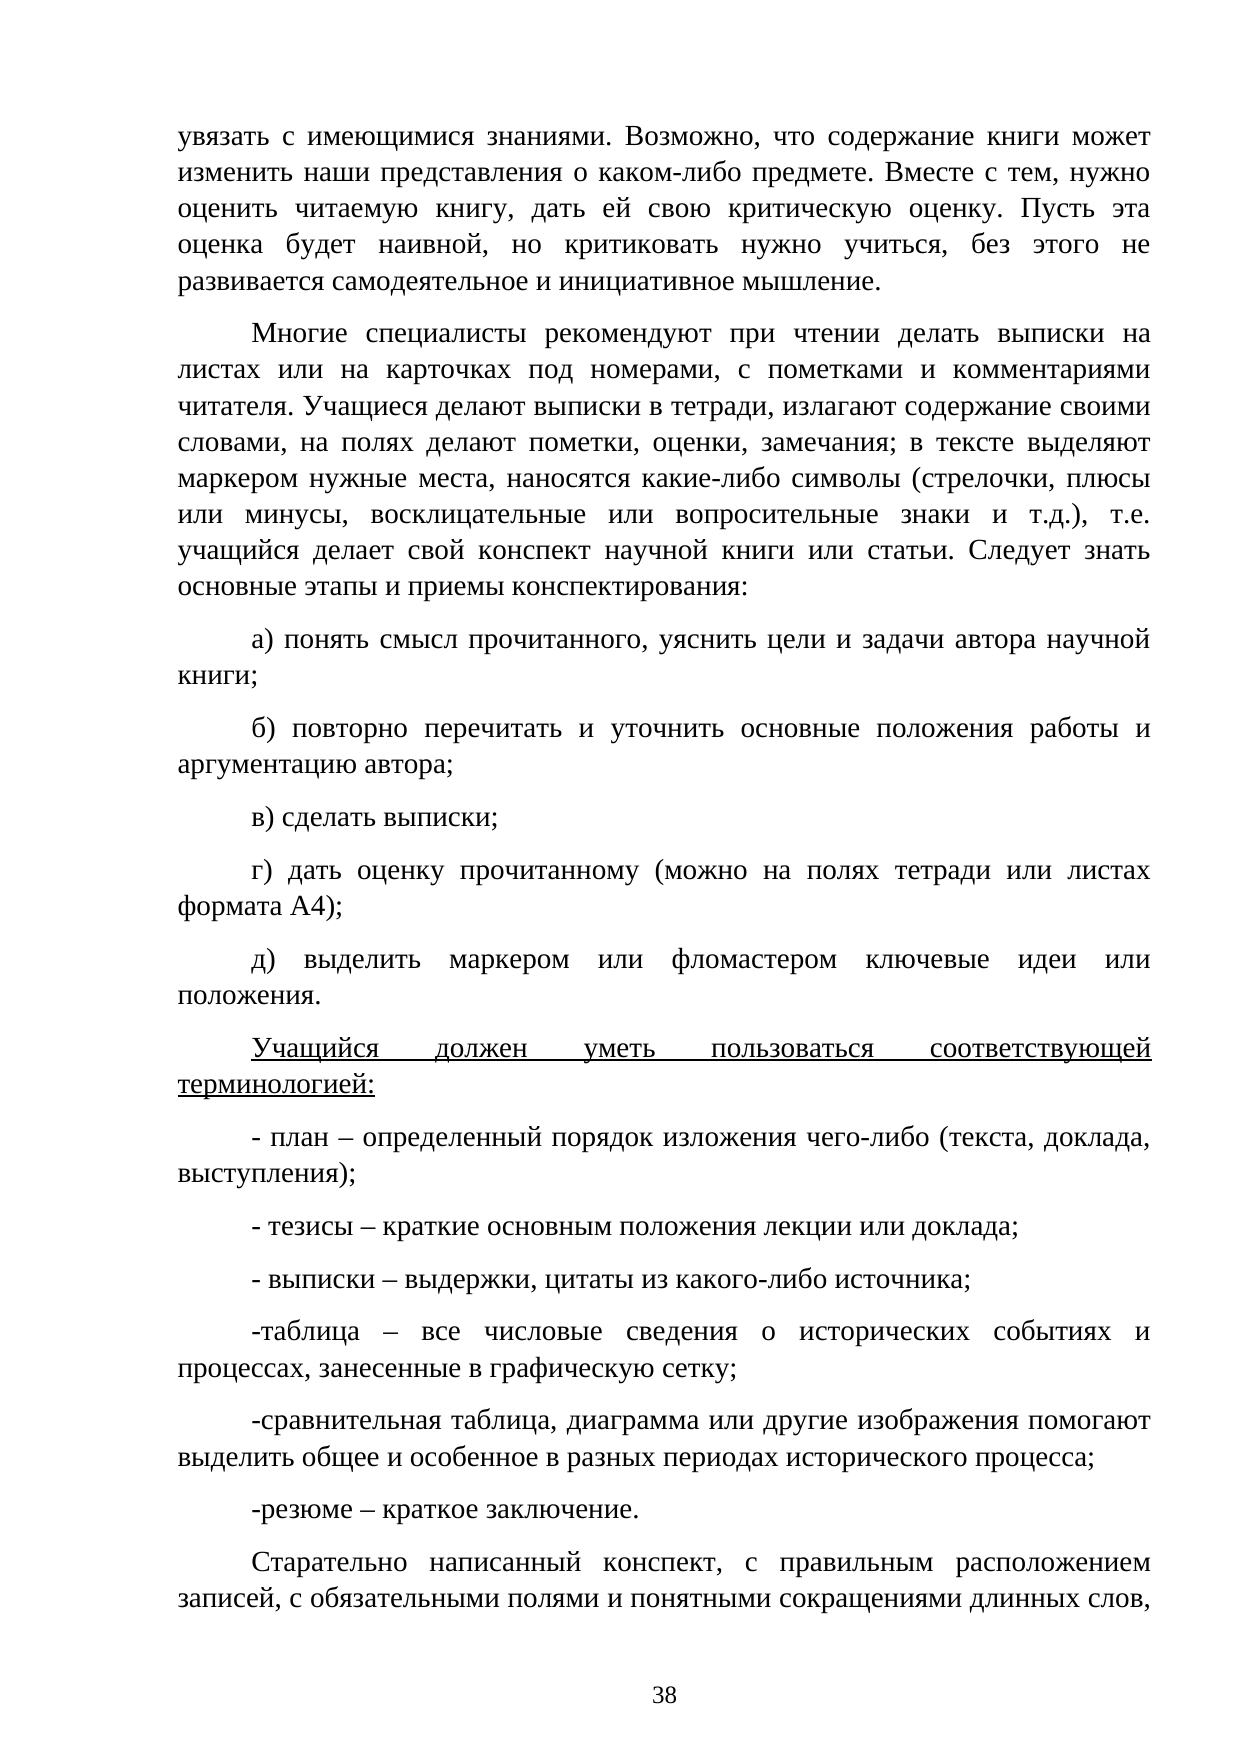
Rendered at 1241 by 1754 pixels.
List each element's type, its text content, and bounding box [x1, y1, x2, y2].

text д) выделить маркером или фломастером ключевые идеи или положения. [177, 941, 1152, 1011]
text в) сделать выписки; [177, 799, 1152, 833]
text - тезисы – краткие основным положения лекции или доклада; [177, 1208, 1152, 1241]
text -таблица – все числовые сведения о исторических событиях и процессах, занесенные в графическую сетку; [177, 1313, 1152, 1383]
text -сравнительная таблица, диаграмма или другие изображения помогают выделить общее и особенное в разных периодах исторического процесса; [177, 1402, 1152, 1472]
text г) дать оценку прочитанному (можно на полях тетради или листах формата А4); [177, 852, 1152, 922]
text -резюме – краткое заключение. [177, 1491, 1152, 1525]
text - план – определенный порядок изложения чего-либо (текста, доклада, выступления); [177, 1119, 1152, 1189]
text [177, 118, 1152, 296]
text - выписки – выдержки, цитаты из какого-либо источника; [177, 1261, 1152, 1294]
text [177, 1544, 1152, 1614]
text Учащийся должен уметь пользоваться соответствующей терминологией: [177, 1030, 1152, 1100]
text а) понять смысл прочитанного, уяснить цели и задачи автора научной книги; [177, 621, 1152, 691]
text Многие специалисты рекомендуют при чтении делать выписки на листах или на карточках под номерами, с пометками и комментариями читателя. Учащиеся делают выписки в тетради, излагают содержание своими словами, на полях делают пометки, оценки, замечания; в тексте выделяют маркером нужные места, наносятся какие-либо символы (стрелочки, плюсы или минусы, восклицательные или вопросительные знаки и т.д.), т.е. учащийся делает свой конспект научной книги или статьи. Следует знать основные этапы и приемы конспектирования: [177, 316, 1152, 602]
text б) повторно перечитать и уточнить основные положения работы и аргументацию автора; [177, 710, 1152, 780]
